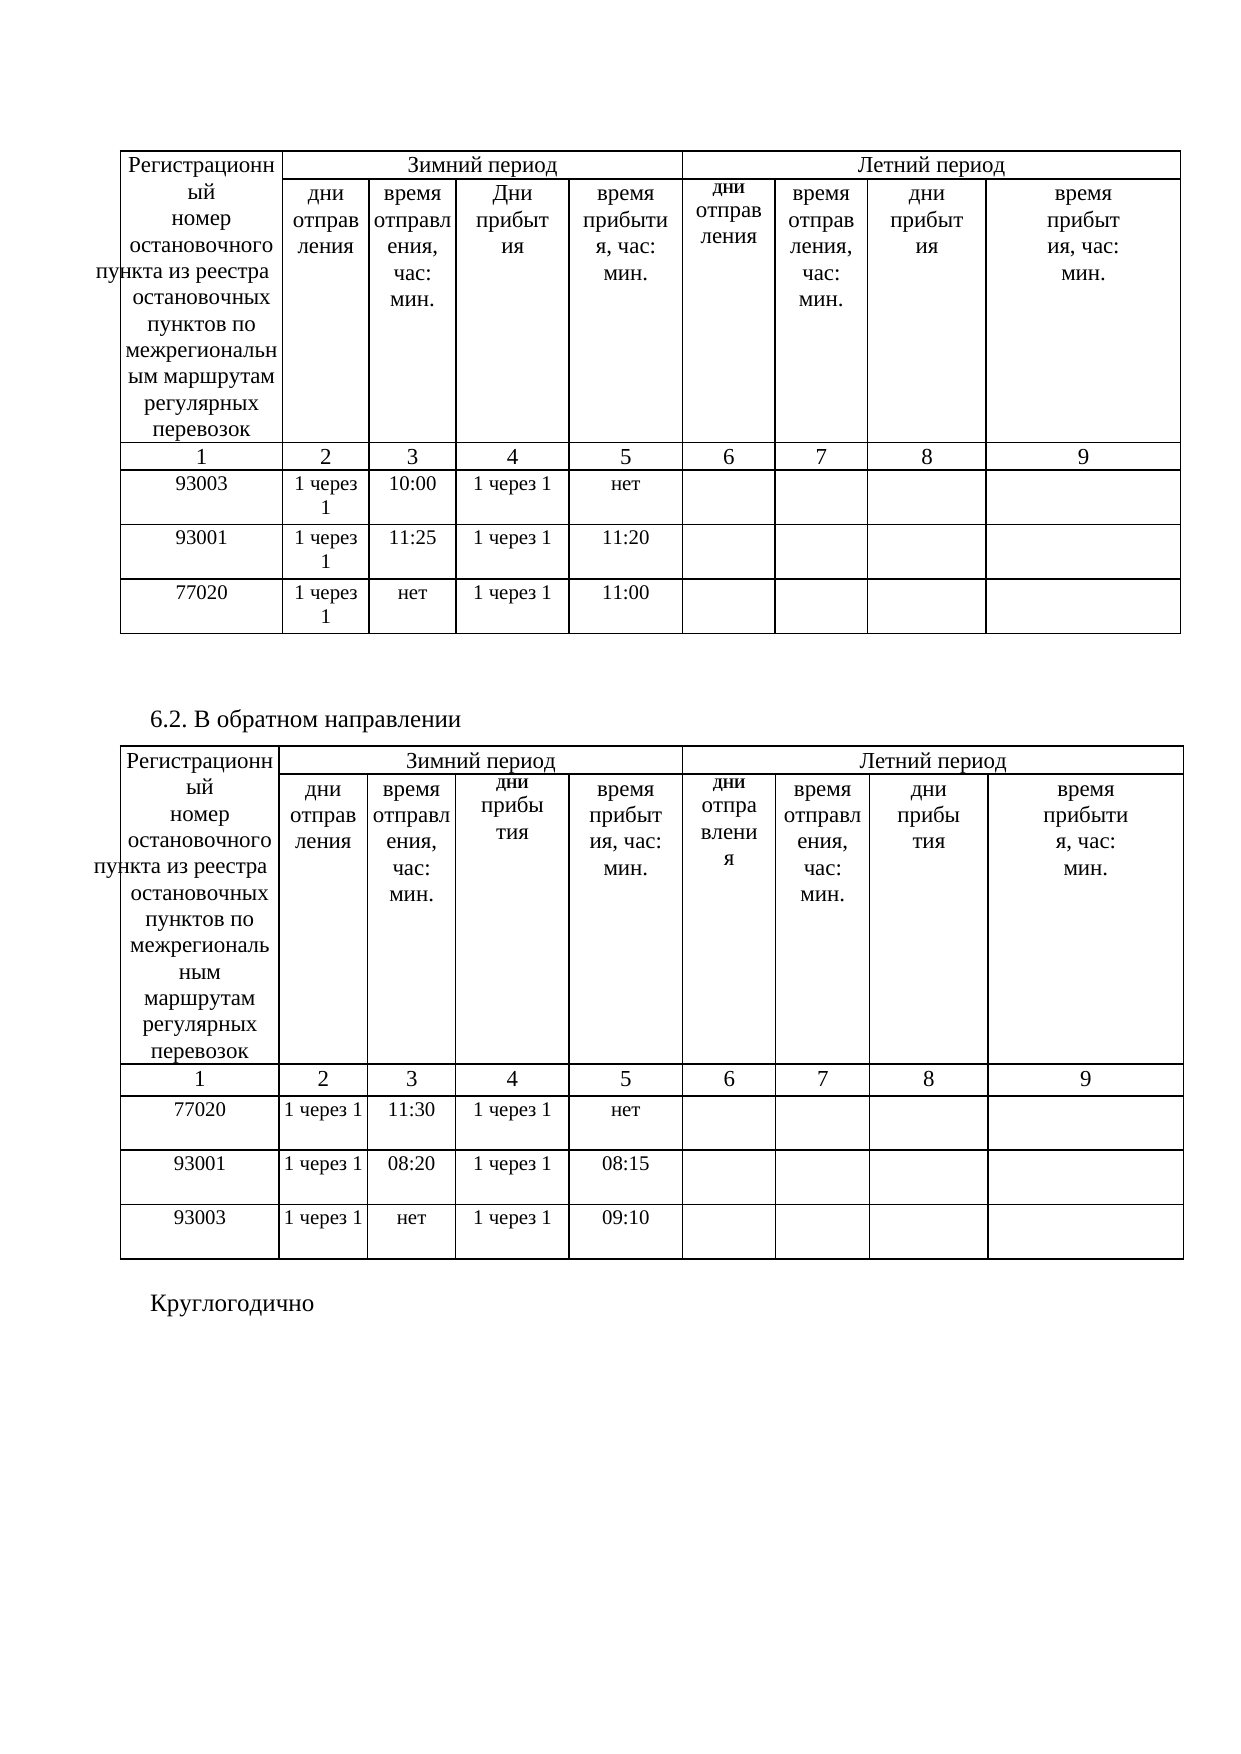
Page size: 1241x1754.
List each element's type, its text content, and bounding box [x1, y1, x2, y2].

table_cell 11:30 [368, 1097, 455, 1149]
table_cell 1 через 1 [457, 471, 568, 524]
table_cell 08:20 [368, 1151, 455, 1204]
table_cell 1 через 1 [457, 580, 568, 632]
table_cell 1 через 1 [457, 525, 568, 578]
table_cell 93003 [121, 471, 282, 524]
table_cell время отправл ения, час: мин. [368, 775, 455, 1063]
table_cell дни прибыт ия [868, 180, 985, 441]
table_cell 11:00 [570, 580, 682, 632]
table_cell 3 [368, 1065, 455, 1095]
table_header Зимний период [283, 152, 682, 178]
table_cell 4 [456, 1065, 568, 1095]
table_cell [987, 580, 1180, 632]
table_cell [989, 1205, 1183, 1258]
table_cell 93001 [121, 525, 282, 578]
text 6.2. В обратном направлении [150, 704, 1090, 733]
table_cell 3 [370, 443, 455, 469]
table_cell 2 [280, 1065, 367, 1095]
table_cell 1 через 1 [283, 471, 368, 524]
table_cell 5 [570, 443, 682, 469]
table_cell Дни прибыт ия [457, 180, 568, 441]
table_cell 1 через 1 [283, 580, 368, 632]
table_cell 1 [121, 1065, 278, 1095]
table_cell [776, 525, 867, 578]
table_cell 2 [283, 443, 368, 469]
table_cell 1 через 1 [283, 525, 368, 578]
table_header Регистрационный номер остановочного пункта из реестра остановочных пунктов по межрегиональным маршрутам регулярных перевозок [121, 747, 278, 1063]
table_cell 8 [870, 1065, 987, 1095]
table_cell 09:10 [570, 1205, 682, 1258]
table_cell [870, 1205, 987, 1258]
table_cell 8 [868, 443, 985, 469]
table_cell 1 через 1 [280, 1097, 367, 1149]
table_cell 6 [683, 443, 774, 469]
table_cell 1 через 1 [456, 1097, 568, 1149]
table_cell 9 [989, 1065, 1183, 1095]
table_cell 5 [570, 1065, 682, 1095]
table_cell [683, 471, 774, 524]
table_cell [987, 471, 1180, 524]
table_cell дни отправ ления [280, 775, 367, 1063]
table_cell [989, 1097, 1183, 1149]
table_cell 1 через 1 [456, 1151, 568, 1204]
table_cell [683, 1151, 775, 1204]
table_cell [683, 580, 774, 632]
table_cell ДНИ отпра влени я [683, 775, 775, 1063]
table_cell время отправл ения, час: мин. [776, 775, 869, 1063]
table_cell [868, 471, 985, 524]
table_cell [776, 1097, 869, 1149]
table_cell 1 через 1 [456, 1205, 568, 1258]
table_cell дни отправ ления [283, 180, 368, 441]
table_cell [776, 1151, 869, 1204]
table_cell [868, 525, 985, 578]
table_cell [776, 1205, 869, 1258]
table_cell нет [570, 1097, 682, 1149]
table_header Летний период [683, 747, 1183, 773]
table_cell 77020 [121, 580, 282, 632]
table_cell [683, 525, 774, 578]
table_header Зимний период [280, 747, 682, 773]
table_cell время отправ ления, час: мин. [776, 180, 867, 441]
table_cell время прибыти я, час: мин. [570, 180, 682, 441]
text Круглогодично [150, 1288, 1090, 1317]
table_cell [683, 1097, 775, 1149]
table_cell 11:25 [370, 525, 455, 578]
table_cell нет [570, 471, 682, 524]
table_cell [989, 1151, 1183, 1204]
table_header Регистрационный номер остановочного пункта из реестра остановочных пунктов по межрегиональным маршрутам регулярных перевозок [121, 152, 282, 441]
table_cell дни прибы тия [870, 775, 987, 1063]
table_cell 93001 [121, 1151, 278, 1204]
table_cell [870, 1097, 987, 1149]
table_cell время прибыти я, час: мин. [989, 775, 1183, 1063]
table_cell время прибыт ия, час: мин. [570, 775, 682, 1063]
table_cell время отправл ения, час: мин. [370, 180, 455, 441]
table_cell нет [368, 1205, 455, 1258]
table_cell 10:00 [370, 471, 455, 524]
table_cell 7 [776, 1065, 869, 1095]
table_cell 11:20 [570, 525, 682, 578]
table_cell ДНИ отправ ления [683, 180, 774, 441]
table_cell [870, 1151, 987, 1204]
table_cell 93003 [121, 1205, 278, 1258]
table_cell 08:15 [570, 1151, 682, 1204]
table_cell [683, 1205, 775, 1258]
table_header Летний период [683, 152, 1180, 178]
table_cell [868, 580, 985, 632]
table_cell 1 [121, 443, 282, 469]
table_cell 4 [457, 443, 568, 469]
table_cell время прибыт ия, час: мин. [987, 180, 1180, 441]
table_cell 1 через 1 [280, 1205, 367, 1258]
table_cell 77020 [121, 1097, 278, 1149]
table_cell 9 [987, 443, 1180, 469]
table_cell 7 [776, 443, 867, 469]
table_cell нет [370, 580, 455, 632]
table_cell 6 [683, 1065, 775, 1095]
table_cell [987, 525, 1180, 578]
table_cell [776, 471, 867, 524]
table_cell 1 через 1 [280, 1151, 367, 1204]
table_cell [776, 580, 867, 632]
table_cell ДНИ прибы тия [456, 775, 568, 1063]
